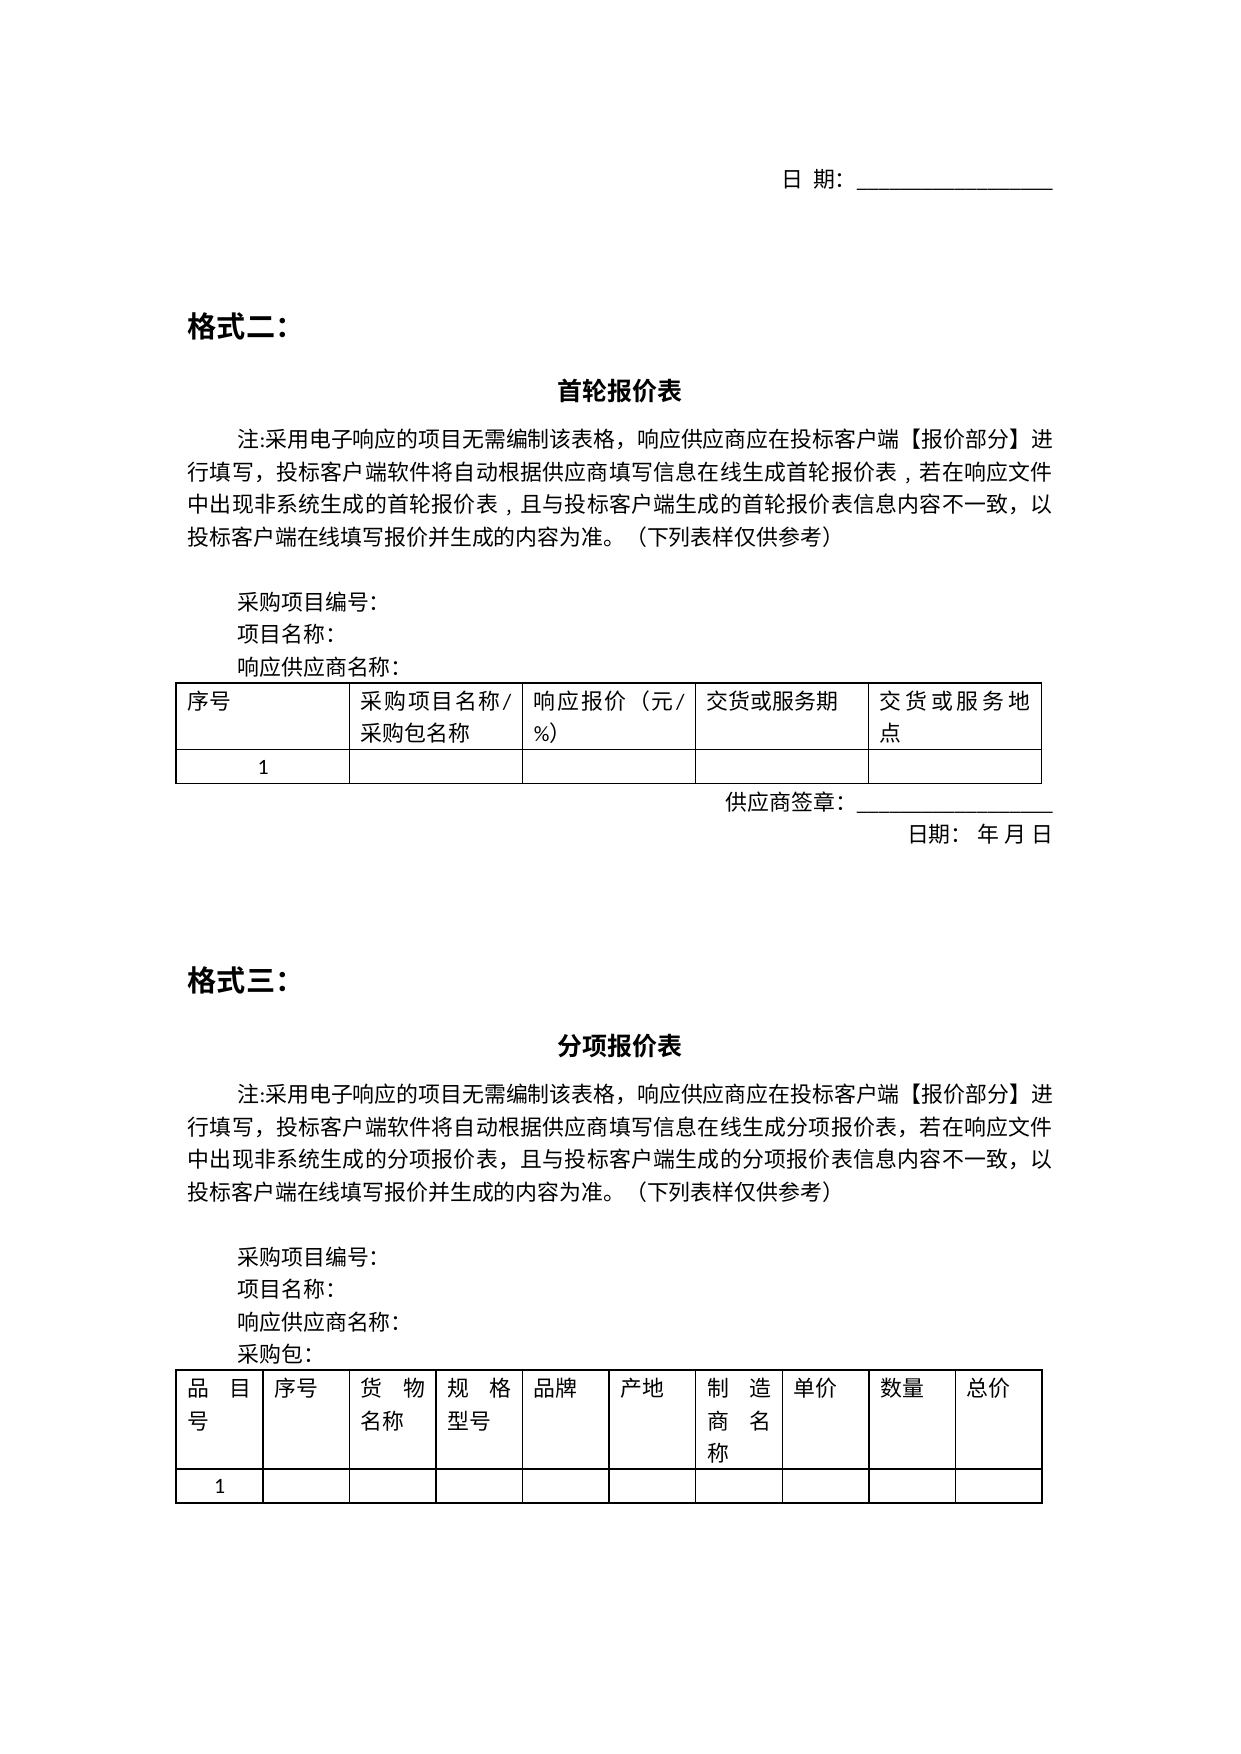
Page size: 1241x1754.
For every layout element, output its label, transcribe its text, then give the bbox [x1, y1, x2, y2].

table_cell [523, 750, 695, 783]
text 注:采用电子响应的项目无需编制该表格，响应供应商应在投标客户端【报价部分】进行填写，投标客户端软件将自动根据供应商填写信息在线生成分项报价表，若在响应文件中出现非系统生成的分项报价表，且与投标客户端生成的分项报价表信息内容不一致，以投标客户端在线填写报价并生成的内容为准。（下列表样仅供参考） [187, 1077, 1053, 1239]
table_cell [869, 750, 1041, 783]
table_header 总价 [956, 1371, 1041, 1468]
table_header 产地 [610, 1371, 695, 1468]
text 分项报价表 [187, 1012, 1053, 1077]
text 首轮报价表 [187, 357, 1053, 422]
text 采购项目编号： [187, 584, 1053, 617]
text 项目名称： [187, 1272, 1053, 1304]
table_header 品目号 [177, 1371, 262, 1468]
table_cell [437, 1470, 522, 1502]
text 项目名称： [187, 617, 1053, 649]
table_header 货物名称 [350, 1371, 435, 1468]
table_header 制造商名称 [696, 1371, 782, 1468]
table_header 响应报价（元/%） [523, 684, 695, 748]
table_header 品牌 [523, 1371, 608, 1468]
table_cell [523, 1470, 608, 1502]
text 供应商签章：__________________ [187, 784, 1053, 817]
table_cell [870, 1470, 955, 1502]
text 日期： 年 月 日 [187, 817, 1053, 849]
table_cell [956, 1470, 1041, 1502]
table_header 数量 [870, 1371, 955, 1468]
text 采购项目编号： [187, 1239, 1053, 1272]
table_header 序号 [177, 684, 349, 748]
table_cell 1 [177, 750, 349, 783]
table_cell [696, 750, 868, 783]
table_cell [610, 1470, 695, 1502]
table_cell [350, 750, 522, 783]
table_header 交货或服务地点 [869, 684, 1041, 748]
table_header 交货或服务期 [696, 684, 868, 748]
text 响应供应商名称： [187, 1304, 1053, 1337]
text 响应供应商名称： [187, 649, 1053, 682]
table_header 规格型号 [437, 1371, 522, 1468]
table_cell [350, 1470, 435, 1502]
table_header 采购项目名称/采购包名称 [350, 684, 522, 748]
text 格式三： [187, 947, 1053, 1012]
text 格式二： [187, 292, 1053, 357]
table_cell 1 [177, 1470, 262, 1502]
text 注:采用电子响应的项目无需编制该表格，响应供应商应在投标客户端【报价部分】进行填写，投标客户端软件将自动根据供应商填写信息在线生成首轮报价表﹐若在响应文件中出现非系统生成的首轮报价表﹐且与投标客户端生成的首轮报价表信息内容不一致，以投标客户端在线填写报价并生成的内容为准。（下列表样仅供参考） [187, 422, 1053, 584]
table_cell [264, 1470, 349, 1502]
table_cell [783, 1470, 868, 1502]
table_cell [696, 1470, 782, 1502]
text 日 期：__________________ [187, 162, 1053, 194]
text 采购包： [187, 1337, 1053, 1369]
table_header 单价 [783, 1371, 868, 1468]
table_header 序号 [264, 1371, 349, 1468]
